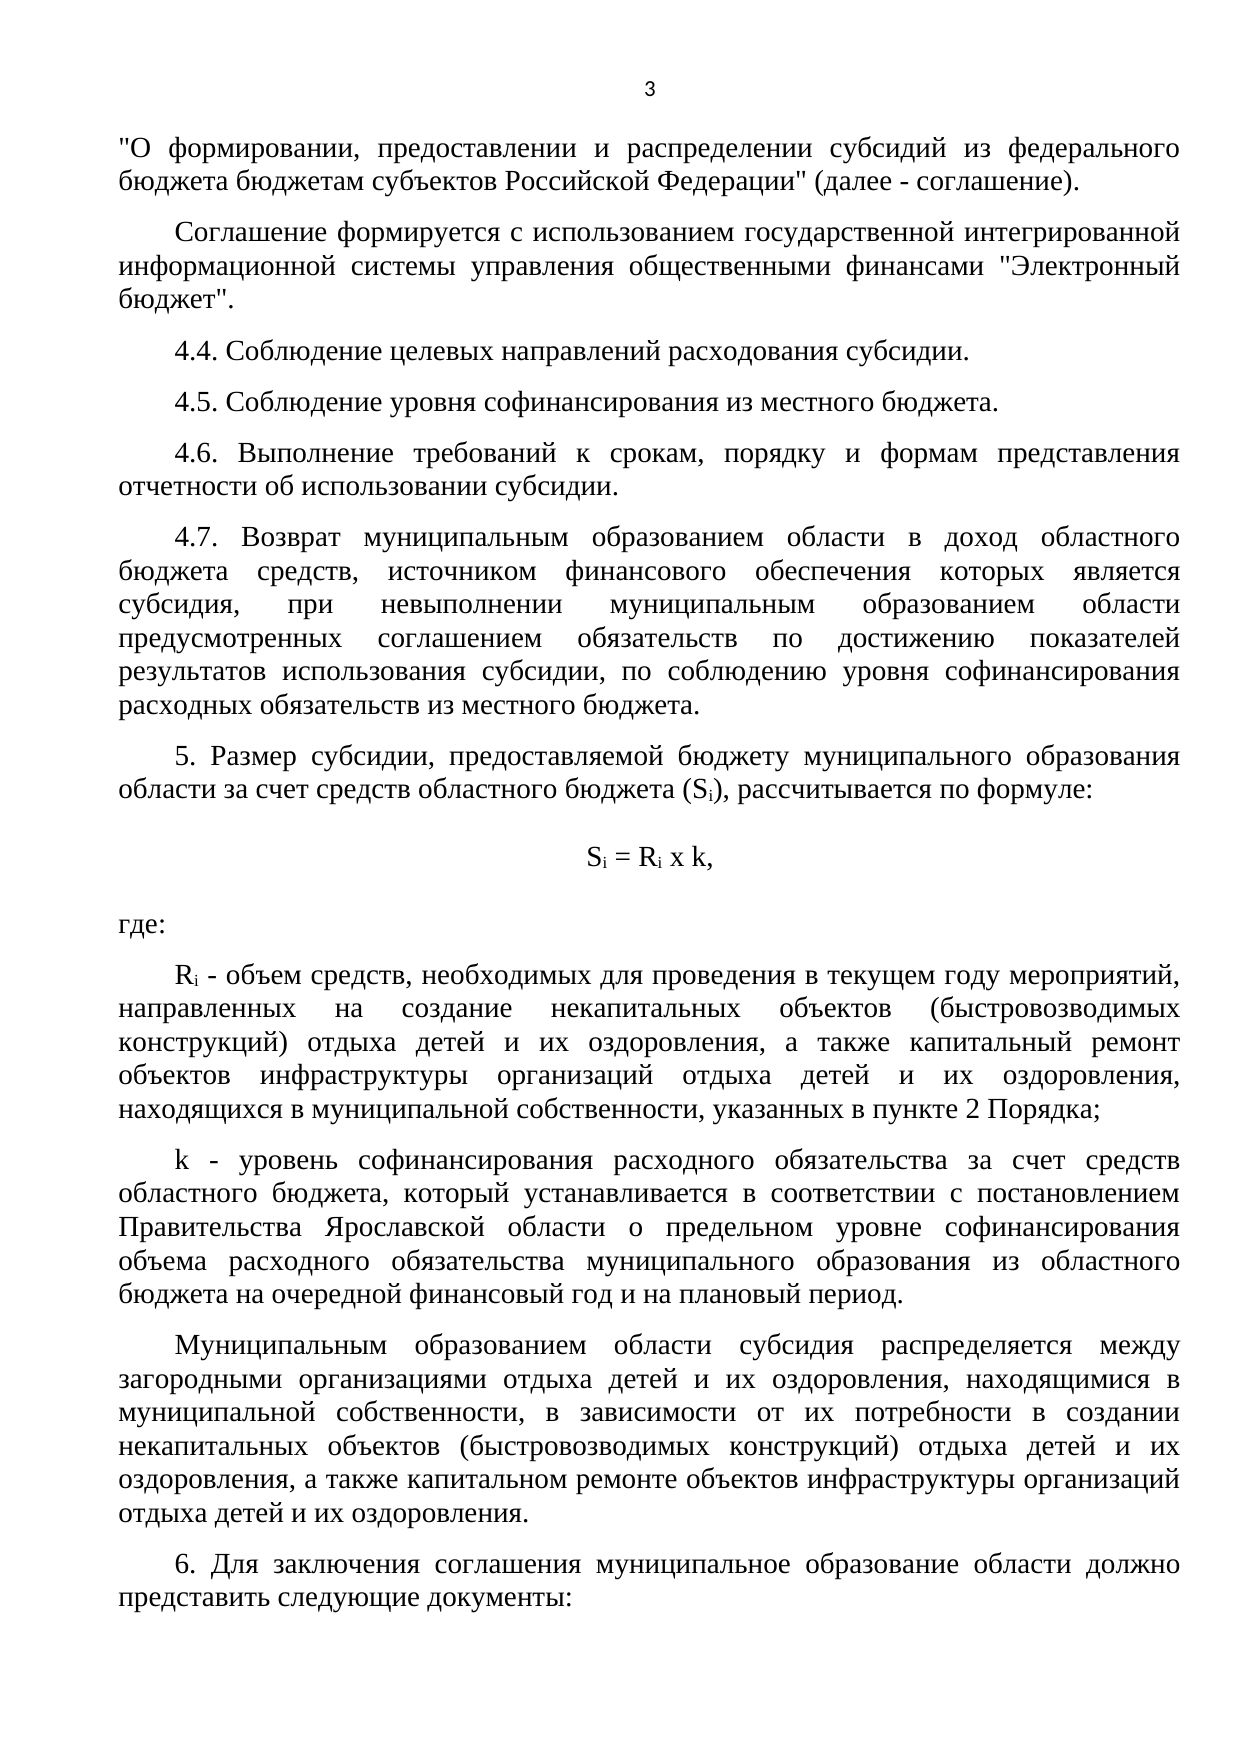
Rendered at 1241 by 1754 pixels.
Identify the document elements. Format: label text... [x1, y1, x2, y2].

text 4.5. Соблюдение уровня софинансирования из местного бюджета. [118, 384, 1181, 417]
text Si = Ri x k, [118, 839, 1181, 872]
text k - уровень софинансирования расходного обязательства за счет средств областного бюджета, который устанавливается в соответствии с постановлением Правительства Ярославской области о предельном уровне софинансирования объема расходного обязательства муниципального образования из областного бюджета на очередной финансовый год и на плановый период. [118, 1142, 1181, 1310]
text 4.6. Выполнение требований к срокам, порядку и формам представления отчетности об использовании субсидии. [118, 435, 1181, 502]
text 5. Размер субсидии, предоставляемой бюджету муниципального образования области за счет средств областного бюджета (Si), рассчитывается по формуле: [118, 738, 1181, 805]
text где: [118, 906, 1181, 939]
text 4.7. Возврат муниципальным образованием области в доход областного бюджета средств, источником финансового обеспечения которых является субсидия, при невыполнении муниципальным образованием области предусмотренных соглашением обязательств по достижению показателей результатов использования субсидии, по соблюдению уровня софинансирования расходных обязательств из местного бюджета. [118, 519, 1181, 721]
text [118, 130, 1181, 197]
text Ri - объем средств, необходимых для проведения в текущем году мероприятий, направленных на создание некапитальных объектов (быстровозводимых конструкций) отдыха детей и их оздоровления, а также капитальный ремонт объектов инфраструктуры организаций отдыха детей и их оздоровления, находящихся в муниципальной собственности, указанных в пункте 2 Порядка; [118, 957, 1181, 1124]
text 4.4. Соблюдение целевых направлений расходования субсидии. [118, 333, 1181, 366]
text Муниципальным образованием области субсидия распределяется между загородными организациями отдыха детей и их оздоровления, находящимися в муниципальной собственности, в зависимости от их потребности в создании некапитальных объектов (быстровозводимых конструкций) отдыха детей и их оздоровления, а также капитальном ремонте объектов инфраструктуры организаций отдыха детей и их оздоровления. [118, 1327, 1181, 1528]
text 6. Для заключения соглашения муниципальное образование области должно представить следующие документы: [118, 1546, 1181, 1613]
text Соглашение формируется с использованием государственной интегрированной информационной системы управления общественными финансами "Электронный бюджет". [118, 214, 1181, 315]
